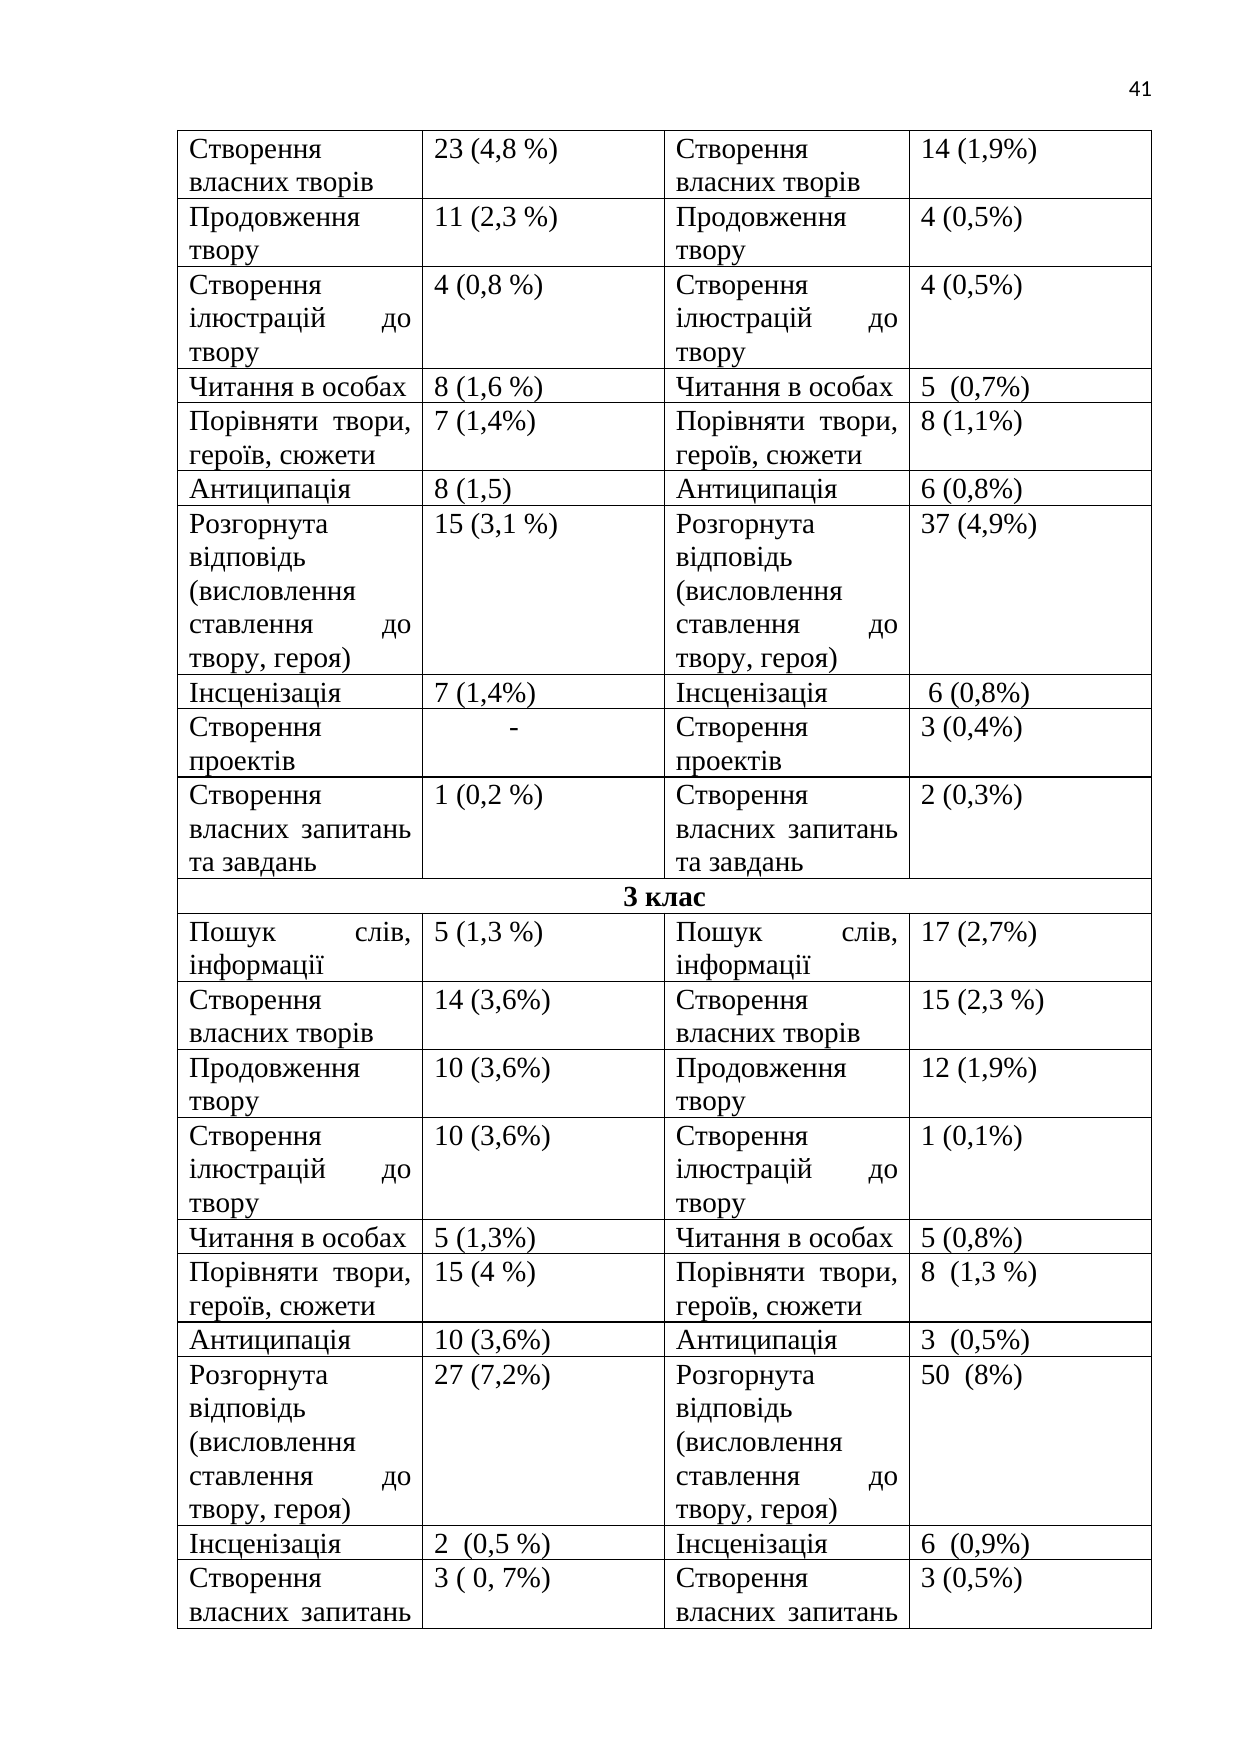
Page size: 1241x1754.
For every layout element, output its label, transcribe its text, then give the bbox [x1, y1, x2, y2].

table_cell Читання в особах [178, 1220, 422, 1253]
table_cell 4 (0,8 %) [423, 267, 664, 368]
table_cell 8 (1,5) [423, 471, 664, 505]
table_cell Створення власних запитань та завдань [178, 778, 422, 878]
table_cell Створення ілюстрацій до твору [178, 1118, 422, 1219]
table_cell Створення ілюстрацій до твору [665, 267, 909, 368]
table_cell 12 (1,9%) [910, 1050, 1151, 1117]
table_cell 4 (0,5%) [910, 199, 1151, 266]
table_cell Створення власних творів [178, 131, 422, 198]
table_cell 10 (3,6%) [423, 1050, 664, 1117]
table_cell Створення проектів [178, 709, 422, 776]
table_cell 3 (0,5%) [910, 1323, 1151, 1356]
table_cell 10 (3,6%) [423, 1118, 664, 1219]
table_cell 8 (1,6 %) [423, 369, 664, 402]
table_cell Продовження твору [178, 199, 422, 266]
table_cell Створення власних творів [178, 982, 422, 1049]
table_cell 6 (0,9%) [910, 1526, 1151, 1559]
table_cell 14 (3,6%) [423, 982, 664, 1049]
table_cell Антиципація [178, 471, 422, 505]
table_cell 5 (0,7%) [910, 369, 1151, 402]
table_cell Антиципація [665, 471, 909, 505]
table_cell Порівняти твори, героїв, сюжети [178, 403, 422, 470]
table_cell 5 (1,3 %) [423, 914, 664, 981]
table_cell 5 (0,8%) [910, 1220, 1151, 1253]
table_cell 3 (0,4%) [910, 709, 1151, 776]
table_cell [665, 1560, 909, 1627]
table_cell Читання в особах [665, 369, 909, 402]
table_cell 3 клас [178, 879, 1151, 913]
table_cell 50 (8%) [910, 1357, 1151, 1525]
table_cell 3 (0,5%) [910, 1560, 1151, 1627]
table_cell Антиципація [665, 1323, 909, 1356]
table_cell Продовження твору [178, 1050, 422, 1117]
table_cell Розгорнута відповідь (висловлення ставлення до твору, героя) [665, 506, 909, 674]
table_cell 1 (0,1%) [910, 1118, 1151, 1219]
table_cell 10 (3,6%) [423, 1323, 664, 1356]
table_cell Продовження твору [665, 199, 909, 266]
table_cell 2 (0,5 %) [423, 1526, 664, 1559]
table_cell 4 (0,5%) [910, 267, 1151, 368]
table_cell Порівняти твори, героїв, сюжети [178, 1254, 422, 1321]
table_cell Порівняти твори, героїв, сюжети [665, 1254, 909, 1321]
table_cell 15 (2,3 %) [910, 982, 1151, 1049]
table_cell Інсценізація [178, 1526, 422, 1559]
table_cell 14 (1,9%) [910, 131, 1151, 198]
table_cell 11 (2,3 %) [423, 199, 664, 266]
table_cell 8 (1,1%) [910, 403, 1151, 470]
table_cell Створення проектів [665, 709, 909, 776]
table_cell Пошук слів, інформації [665, 914, 909, 981]
table_cell 17 (2,7%) [910, 914, 1151, 981]
table_cell Створення ілюстрацій до твору [665, 1118, 909, 1219]
table_cell [423, 709, 664, 776]
table_cell Створення власних запитань та завдань [665, 778, 909, 878]
table_cell Створення ілюстрацій до твору [178, 267, 422, 368]
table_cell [178, 1560, 422, 1627]
table_cell Продовження твору [665, 1050, 909, 1117]
table_cell Порівняти твори, героїв, сюжети [665, 403, 909, 470]
table_cell Розгорнута відповідь (висловлення ставлення до твору, героя) [665, 1357, 909, 1525]
table_cell Створення власних творів [665, 982, 909, 1049]
table_cell 37 (4,9%) [910, 506, 1151, 674]
table_cell Інсценізація [665, 1526, 909, 1559]
table_cell Інсценізація [665, 675, 909, 708]
table_cell Читання в особах [665, 1220, 909, 1253]
table_cell 6 (0,8%) [910, 675, 1151, 708]
table_cell Інсценізація [178, 675, 422, 708]
table_cell Пошук слів, інформації [178, 914, 422, 981]
table_cell Читання в особах [178, 369, 422, 402]
table_cell 27 (7,2%) [423, 1357, 664, 1525]
table_cell Розгорнута відповідь (висловлення ставлення до твору, героя) [178, 506, 422, 674]
table_cell Розгорнута відповідь (висловлення ставлення до твору, героя) [178, 1357, 422, 1525]
table_cell 2 (0,3%) [910, 778, 1151, 878]
table_cell 8 (1,3 %) [910, 1254, 1151, 1321]
table_cell Створення власних творів [665, 131, 909, 198]
table_cell 15 (4 %) [423, 1254, 664, 1321]
table_cell 15 (3,1 %) [423, 506, 664, 674]
table_cell 7 (1,4%) [423, 403, 664, 470]
table_cell 7 (1,4%) [423, 675, 664, 708]
table_cell 5 (1,3%) [423, 1220, 664, 1253]
table_cell 1 (0,2 %) [423, 778, 664, 878]
table_cell 23 (4,8 %) [423, 131, 664, 198]
table_cell 3 ( 0, 7%) [423, 1560, 664, 1627]
table_cell Антиципація [178, 1323, 422, 1356]
table_cell 6 (0,8%) [910, 471, 1151, 505]
